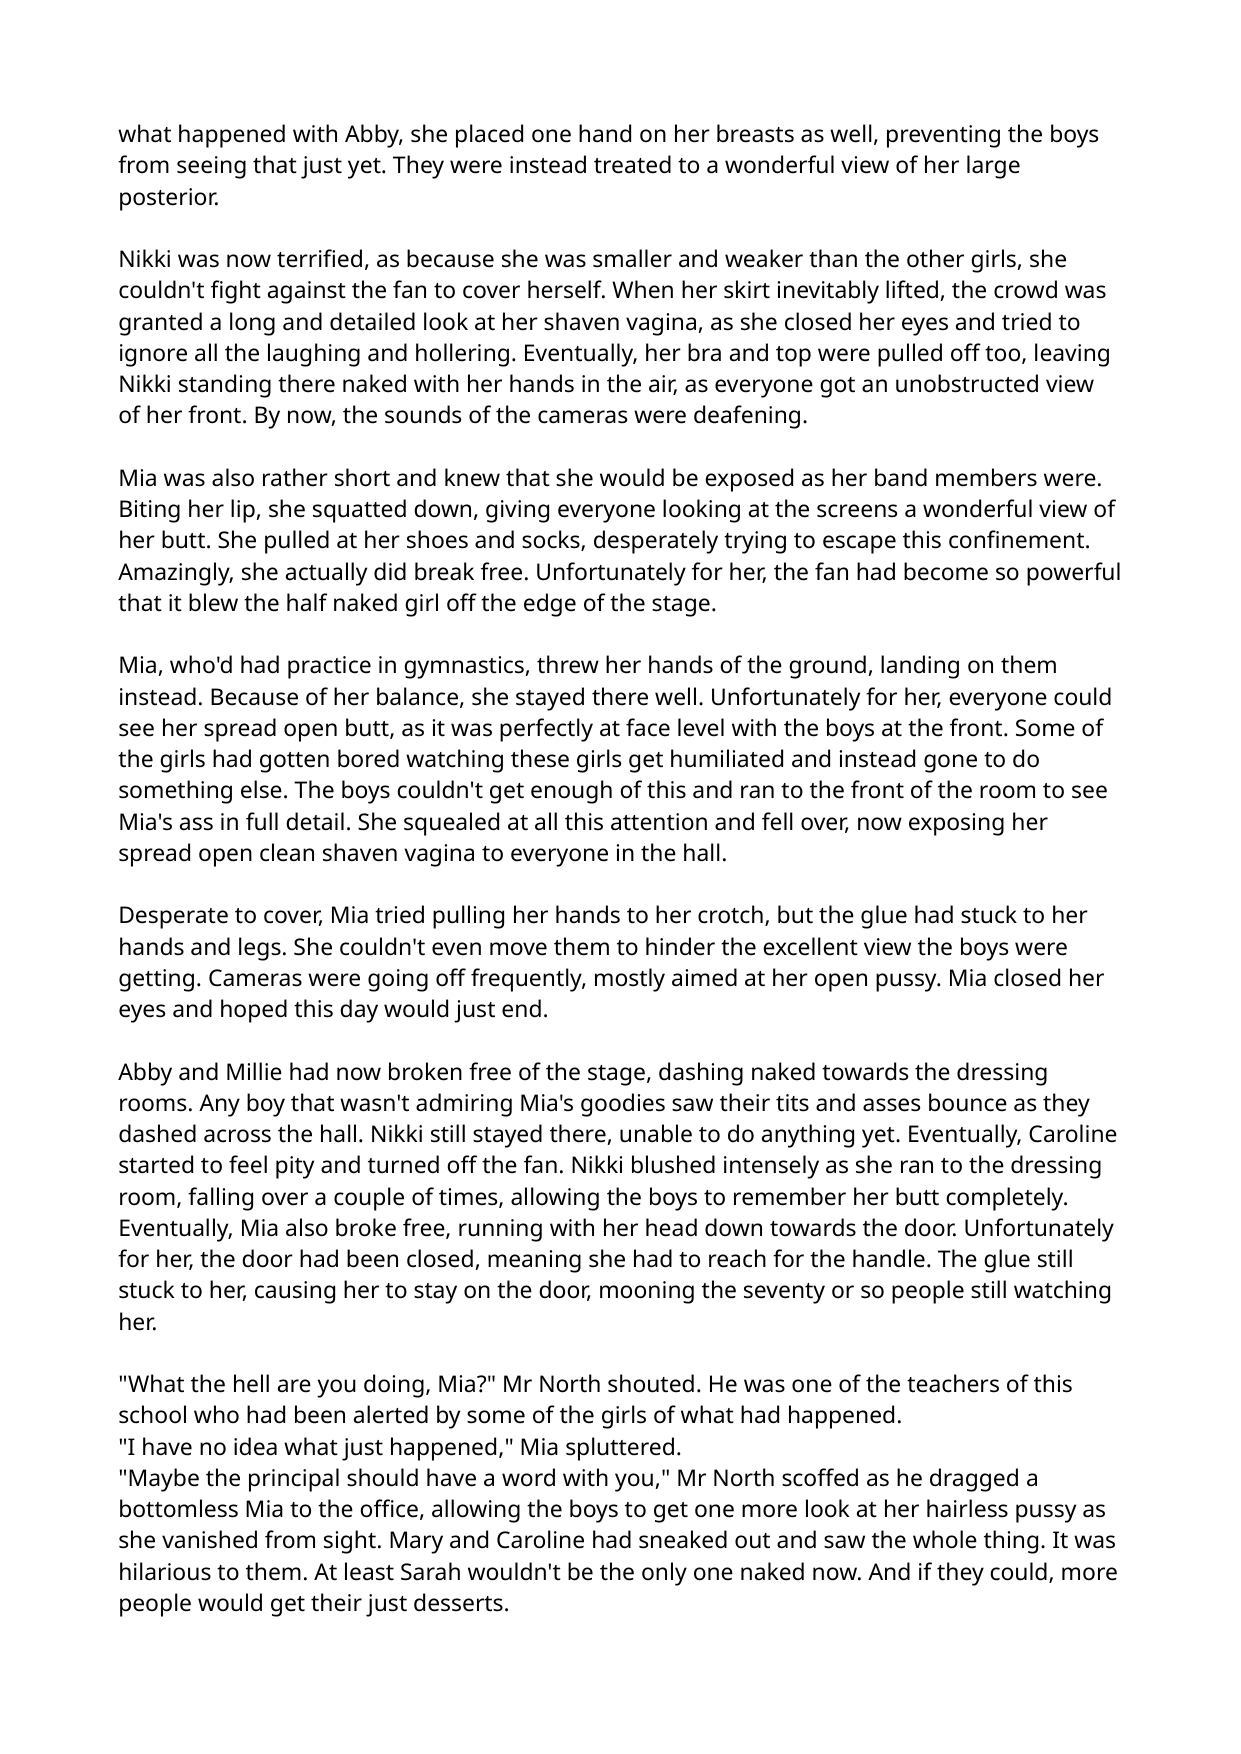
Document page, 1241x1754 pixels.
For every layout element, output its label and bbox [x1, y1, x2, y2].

text [118, 118, 1122, 1618]
